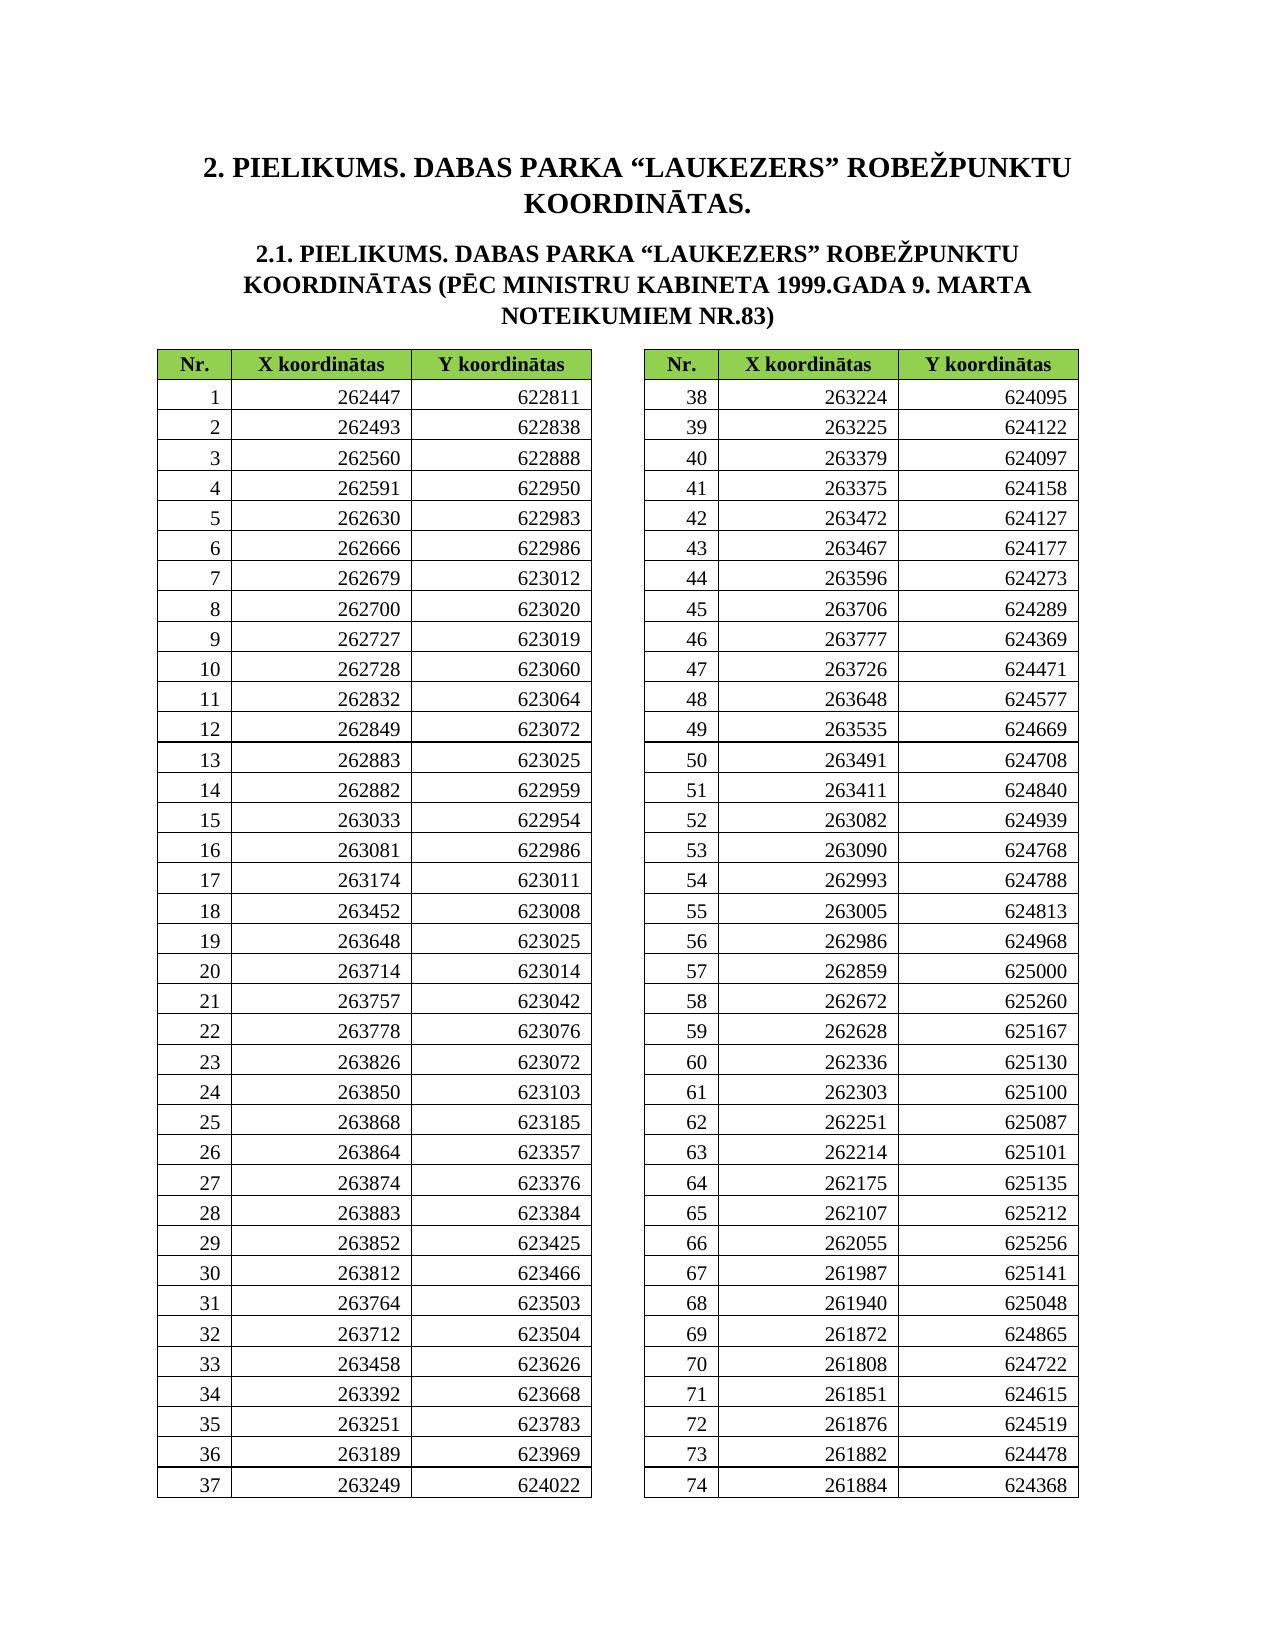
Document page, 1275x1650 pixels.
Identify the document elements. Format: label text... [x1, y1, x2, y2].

table_cell 66 [645, 1226, 718, 1255]
table_cell 623969 [412, 1437, 591, 1466]
table_cell 50 [645, 743, 718, 772]
table_cell 39 [645, 410, 718, 439]
table_cell 623019 [412, 622, 591, 651]
table_cell 3 [158, 440, 231, 469]
table_header Y koordinātas [412, 350, 591, 379]
table_cell 25 [158, 1105, 231, 1134]
table_cell 263090 [719, 833, 898, 862]
table_cell 263174 [232, 863, 411, 892]
table_cell 262700 [232, 591, 411, 621]
table_cell 624097 [899, 440, 1078, 469]
table_cell 624158 [899, 471, 1078, 500]
table_cell 625135 [899, 1165, 1078, 1194]
table_cell 26 [158, 1135, 231, 1164]
table_cell 262303 [719, 1075, 898, 1104]
table_cell 23 [158, 1045, 231, 1074]
table_header X koordinātas [719, 350, 898, 379]
table_cell 28 [158, 1196, 231, 1225]
table_cell 263491 [719, 743, 898, 772]
table_cell 35 [158, 1407, 231, 1436]
table_cell 8 [158, 591, 231, 621]
table_cell 261851 [719, 1377, 898, 1406]
table_cell 263764 [232, 1286, 411, 1315]
table_cell 262628 [719, 1014, 898, 1043]
table_cell 262447 [232, 380, 411, 409]
table_cell 263251 [232, 1407, 411, 1436]
table_cell 625087 [899, 1105, 1078, 1134]
table_cell 263757 [232, 984, 411, 1013]
table_cell 262728 [232, 652, 411, 681]
table_cell 625100 [899, 1075, 1078, 1104]
table_cell 65 [645, 1196, 718, 1225]
table_cell 27 [158, 1165, 231, 1194]
table_cell 623042 [412, 984, 591, 1013]
table_cell 73 [645, 1437, 718, 1466]
table_cell 46 [645, 622, 718, 651]
table_cell 625048 [899, 1286, 1078, 1315]
table_cell 624813 [899, 894, 1078, 923]
table_cell 624471 [899, 652, 1078, 681]
table_cell 624669 [899, 712, 1078, 741]
table_cell 47 [645, 652, 718, 681]
table_cell 624478 [899, 1437, 1078, 1466]
table_cell 263874 [232, 1165, 411, 1194]
table_cell 67 [645, 1256, 718, 1285]
table_cell 263452 [232, 894, 411, 923]
table_cell 69 [645, 1316, 718, 1346]
table_cell 34 [158, 1377, 231, 1406]
table_cell 60 [645, 1045, 718, 1074]
table_cell 43 [645, 531, 718, 560]
table_cell 624939 [899, 803, 1078, 832]
table_cell 9 [158, 622, 231, 651]
table_cell 622986 [412, 833, 591, 862]
table_cell 263225 [719, 410, 898, 439]
table_cell 53 [645, 833, 718, 862]
table_cell 622811 [412, 380, 591, 409]
table_cell 20 [158, 954, 231, 983]
table_cell 64 [645, 1165, 718, 1194]
text 2.1. PIELIKUMS. DABAS PARKA “LAUKEZERS” ROBEŽPUNKTU KOORDINĀTAS (PĒC MINISTRU KABINETA 1999.GADA 9. MARTA NOTEIKUMIEM NR.83) [187, 239, 1087, 330]
table_cell 623668 [412, 1377, 591, 1406]
table_cell 623185 [412, 1105, 591, 1134]
table_cell 262679 [232, 561, 411, 590]
table_cell 261872 [719, 1316, 898, 1346]
table_cell 5 [158, 501, 231, 530]
table_cell 11 [158, 682, 231, 711]
table_cell 622954 [412, 803, 591, 832]
table_cell 263379 [719, 440, 898, 469]
table_cell 623072 [412, 1045, 591, 1074]
table_cell 624122 [899, 410, 1078, 439]
table_cell 261876 [719, 1407, 898, 1436]
table_cell 625101 [899, 1135, 1078, 1164]
table_cell 263535 [719, 712, 898, 741]
table_cell 623504 [412, 1316, 591, 1346]
table_cell 38 [645, 380, 718, 409]
table_cell 263189 [232, 1437, 411, 1466]
table_cell 63 [645, 1135, 718, 1164]
table_cell 624177 [899, 531, 1078, 560]
table_cell 622838 [412, 410, 591, 439]
table_cell 623014 [412, 954, 591, 983]
table_cell 262882 [232, 773, 411, 802]
table_cell 623103 [412, 1075, 591, 1104]
table_cell 263778 [232, 1014, 411, 1043]
table_cell 261882 [719, 1437, 898, 1466]
table_cell 24 [158, 1075, 231, 1104]
table_cell 57 [645, 954, 718, 983]
table_cell 622983 [412, 501, 591, 530]
table_cell 263852 [232, 1226, 411, 1255]
table_cell 21 [158, 984, 231, 1013]
table_cell 262251 [719, 1105, 898, 1134]
table_cell 625167 [899, 1014, 1078, 1043]
table_cell 263812 [232, 1256, 411, 1285]
table_header Nr. [158, 350, 231, 379]
table_cell 624577 [899, 682, 1078, 711]
table_cell 625141 [899, 1256, 1078, 1285]
table_cell 262666 [232, 531, 411, 560]
table_cell 263864 [232, 1135, 411, 1164]
table_cell 624615 [899, 1377, 1078, 1406]
table_cell 622888 [412, 440, 591, 469]
table_cell 49 [645, 712, 718, 741]
table_cell 70 [645, 1347, 718, 1376]
table_cell 6 [158, 531, 231, 560]
table_cell 624708 [899, 743, 1078, 772]
table_cell 59 [645, 1014, 718, 1043]
table_cell 74 [645, 1468, 718, 1497]
table_cell 1 [158, 380, 231, 409]
table_cell 624722 [899, 1347, 1078, 1376]
table_cell 622950 [412, 471, 591, 500]
table_cell 623020 [412, 591, 591, 621]
table_cell 71 [645, 1377, 718, 1406]
table_cell 263726 [719, 652, 898, 681]
table_cell 623425 [412, 1226, 591, 1255]
table_cell 33 [158, 1347, 231, 1376]
table_cell 62 [645, 1105, 718, 1134]
table_cell 262214 [719, 1135, 898, 1164]
table_cell 263224 [719, 380, 898, 409]
table_cell 261808 [719, 1347, 898, 1376]
table_cell 48 [645, 682, 718, 711]
table_cell 56 [645, 924, 718, 953]
table_cell 262849 [232, 712, 411, 741]
table_cell 263883 [232, 1196, 411, 1225]
table_cell 623376 [412, 1165, 591, 1194]
table_cell 263648 [232, 924, 411, 953]
table_cell 55 [645, 894, 718, 923]
table_cell 72 [645, 1407, 718, 1436]
table_cell 262336 [719, 1045, 898, 1074]
table_cell 263868 [232, 1105, 411, 1134]
table_header Y koordinātas [899, 350, 1078, 379]
table_cell 263472 [719, 501, 898, 530]
table_cell 624865 [899, 1316, 1078, 1346]
table_cell 7 [158, 561, 231, 590]
table_cell 54 [645, 863, 718, 892]
table_cell 29 [158, 1226, 231, 1255]
table_cell 262993 [719, 863, 898, 892]
table_cell 263777 [719, 622, 898, 651]
table_cell 263850 [232, 1075, 411, 1104]
table_cell 262832 [232, 682, 411, 711]
table_cell 262175 [719, 1165, 898, 1194]
table_cell 51 [645, 773, 718, 802]
table_cell 623076 [412, 1014, 591, 1043]
table_cell 623357 [412, 1135, 591, 1164]
table_cell 263467 [719, 531, 898, 560]
table_cell 37 [158, 1468, 231, 1497]
table_cell 263005 [719, 894, 898, 923]
table_cell 262055 [719, 1226, 898, 1255]
table_cell 10 [158, 652, 231, 681]
table_cell 623466 [412, 1256, 591, 1285]
table_cell 625260 [899, 984, 1078, 1013]
table_cell 44 [645, 561, 718, 590]
table_cell 623503 [412, 1286, 591, 1315]
table_cell 263392 [232, 1377, 411, 1406]
table_cell 625130 [899, 1045, 1078, 1074]
table_cell 262727 [232, 622, 411, 651]
table_header X koordinātas [232, 350, 411, 379]
table_cell 2 [158, 410, 231, 439]
table_cell 623060 [412, 652, 591, 681]
table_cell 624368 [899, 1468, 1078, 1497]
table_cell 623384 [412, 1196, 591, 1225]
table_cell 40 [645, 440, 718, 469]
table_cell 262859 [719, 954, 898, 983]
table_cell 623008 [412, 894, 591, 923]
table_cell 624840 [899, 773, 1078, 802]
table_cell 624788 [899, 863, 1078, 892]
table_cell 624273 [899, 561, 1078, 590]
table_cell 32 [158, 1316, 231, 1346]
table_cell 68 [645, 1286, 718, 1315]
table_cell 12 [158, 712, 231, 741]
table_cell 624022 [412, 1468, 591, 1497]
table_cell 19 [158, 924, 231, 953]
table_cell 262107 [719, 1196, 898, 1225]
table_cell 42 [645, 501, 718, 530]
table_cell 16 [158, 833, 231, 862]
table_cell 262672 [719, 984, 898, 1013]
table_cell 263081 [232, 833, 411, 862]
table_cell 263712 [232, 1316, 411, 1346]
table_cell 623783 [412, 1407, 591, 1436]
table_cell 22 [158, 1014, 231, 1043]
table_cell 623025 [412, 743, 591, 772]
table_cell 624519 [899, 1407, 1078, 1436]
table_cell 263082 [719, 803, 898, 832]
table_cell 263375 [719, 471, 898, 500]
table_cell 622986 [412, 531, 591, 560]
table_cell 625256 [899, 1226, 1078, 1255]
table_cell 623064 [412, 682, 591, 711]
table_cell 263714 [232, 954, 411, 983]
table_cell 52 [645, 803, 718, 832]
table_cell 624768 [899, 833, 1078, 862]
table_cell 262591 [232, 471, 411, 500]
table_cell 625212 [899, 1196, 1078, 1225]
text 2. PIELIKUMS. DABAS PARKA “LAUKEZERS” ROBEŽPUNKTU KOORDINĀTAS. [187, 150, 1087, 220]
table_cell 623012 [412, 561, 591, 590]
table_cell 30 [158, 1256, 231, 1285]
table_cell 261884 [719, 1468, 898, 1497]
table_cell 262630 [232, 501, 411, 530]
table_cell 261940 [719, 1286, 898, 1315]
table_cell 623072 [412, 712, 591, 741]
table_cell 624095 [899, 380, 1078, 409]
table_cell 263596 [719, 561, 898, 590]
table_cell 263826 [232, 1045, 411, 1074]
table_cell 18 [158, 894, 231, 923]
table_cell 15 [158, 803, 231, 832]
table_cell 263411 [719, 773, 898, 802]
table_cell 31 [158, 1286, 231, 1315]
table_cell 623626 [412, 1347, 591, 1376]
table_cell 622959 [412, 773, 591, 802]
table_cell 624968 [899, 924, 1078, 953]
table_cell 262560 [232, 440, 411, 469]
table_cell 263249 [232, 1468, 411, 1497]
table_cell 45 [645, 591, 718, 621]
table_cell 58 [645, 984, 718, 1013]
table_cell 625000 [899, 954, 1078, 983]
table_cell 263648 [719, 682, 898, 711]
table_cell 4 [158, 471, 231, 500]
table_cell 17 [158, 863, 231, 892]
table_cell 36 [158, 1437, 231, 1466]
table_header Nr. [645, 350, 718, 379]
table_cell 262493 [232, 410, 411, 439]
table_cell 624289 [899, 591, 1078, 621]
table_cell 263458 [232, 1347, 411, 1376]
table_cell 261987 [719, 1256, 898, 1285]
table_cell 263706 [719, 591, 898, 621]
table_cell 262986 [719, 924, 898, 953]
table_cell 13 [158, 743, 231, 772]
table_cell 61 [645, 1075, 718, 1104]
table_cell 263033 [232, 803, 411, 832]
table_cell 262883 [232, 743, 411, 772]
table_cell 624369 [899, 622, 1078, 651]
table_cell 14 [158, 773, 231, 802]
table_cell 624127 [899, 501, 1078, 530]
table_cell 623011 [412, 863, 591, 892]
table_cell 623025 [412, 924, 591, 953]
table_cell 41 [645, 471, 718, 500]
